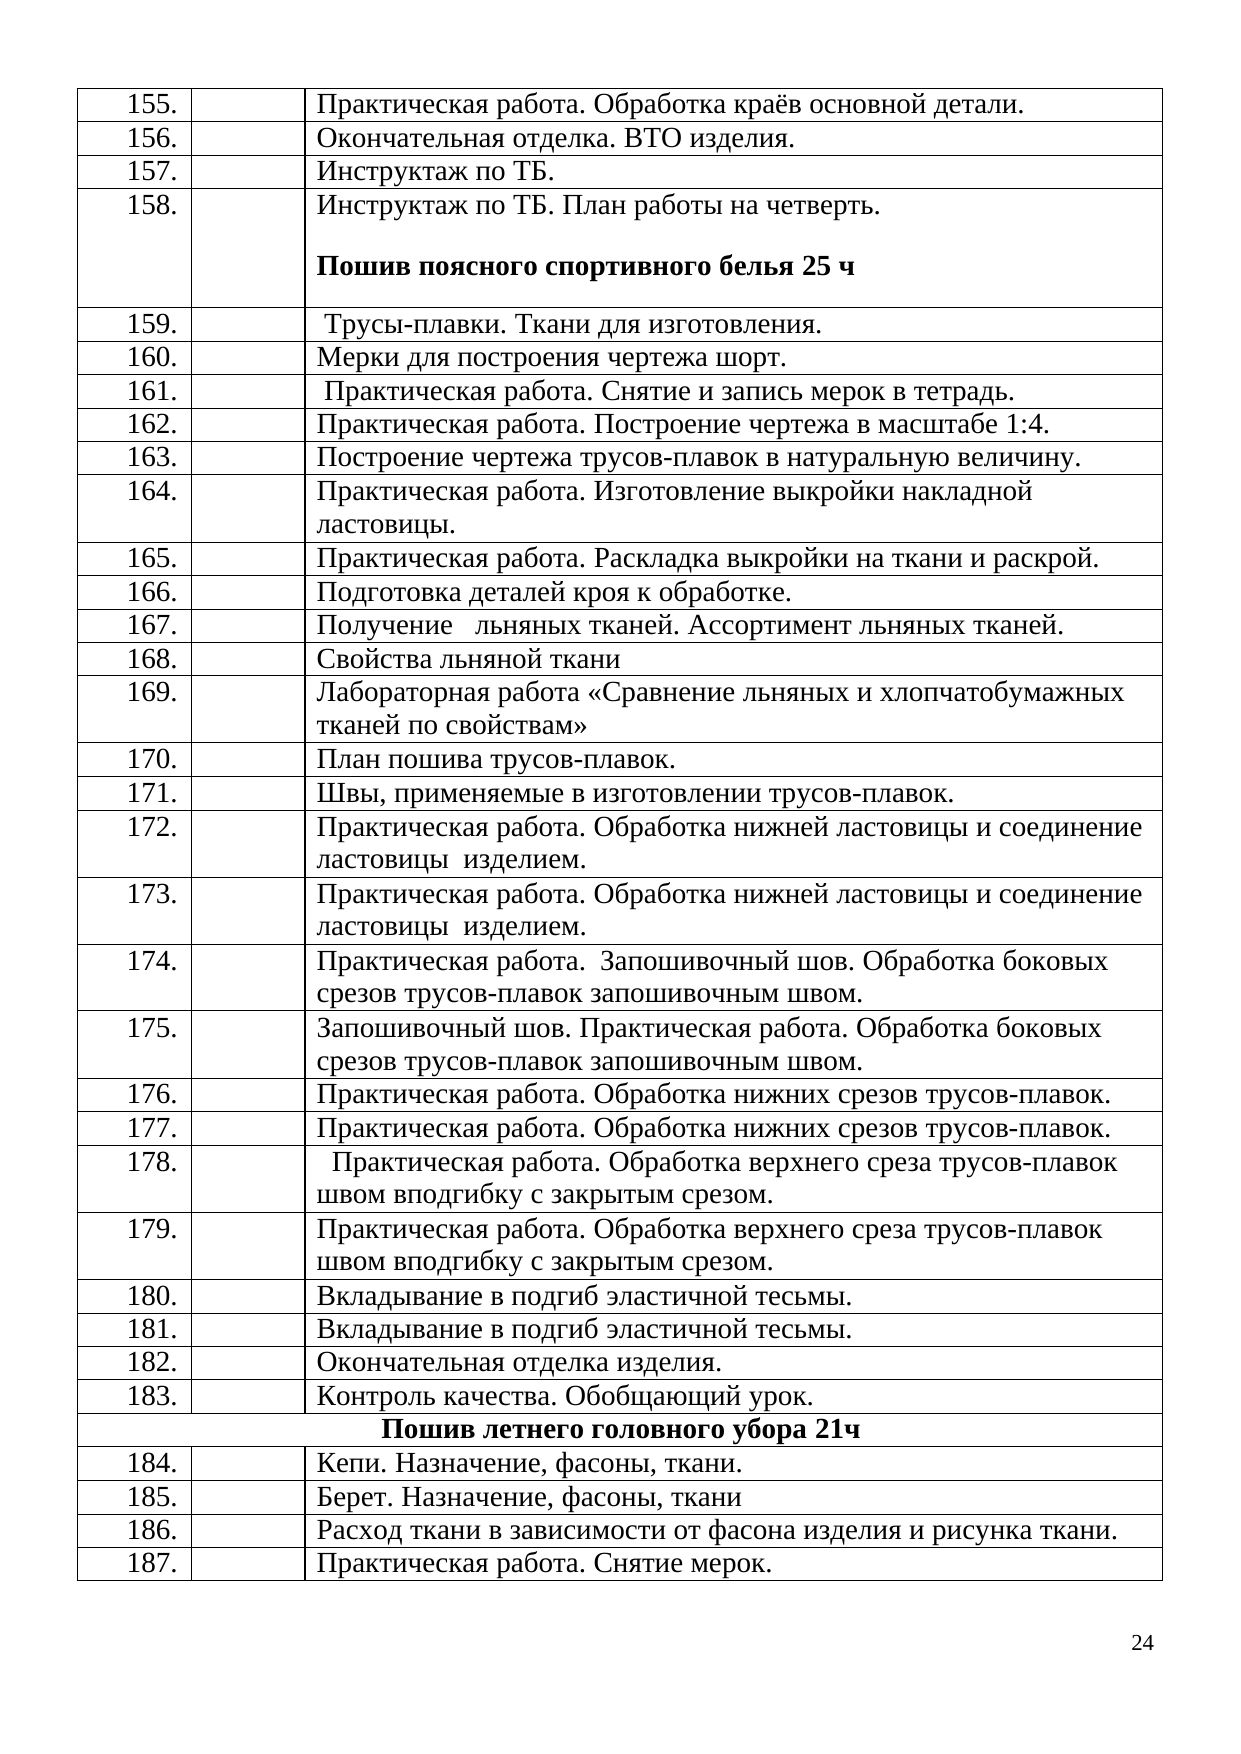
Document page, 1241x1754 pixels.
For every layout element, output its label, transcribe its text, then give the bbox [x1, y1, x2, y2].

table_cell Окончательная отделка изделия. [306, 1347, 1162, 1379]
table_cell Практическая работа. Обработка нижней ластовицы и соединение ластовицы изделием. [306, 878, 1162, 943]
table_cell 160. [78, 342, 191, 374]
table_cell Окончательная отделка. ВТО изделия. [306, 122, 1162, 155]
table_cell [192, 409, 304, 441]
table_cell Вкладывание в подгиб эластичной тесьмы. [306, 1314, 1162, 1346]
table_cell Запошивочный шов. Практическая работа. Обработка боковых срезов трусов-плавок запошивочным швом. [306, 1011, 1162, 1078]
table_cell Практическая работа. Обработка верхнего среза трусов-плавок швом вподгибку с закрытым срезом. [306, 1146, 1162, 1212]
table_cell [192, 475, 304, 542]
table_cell 182. [78, 1347, 191, 1379]
table_cell Вкладывание в подгиб эластичной тесьмы. [306, 1280, 1162, 1312]
table_cell 173. [78, 878, 191, 943]
table_cell 157. [78, 156, 191, 188]
table_cell План пошива трусов-плавок. [306, 743, 1162, 776]
table_cell 161. [78, 375, 191, 407]
table_header Практическая работа. Обработка краёв основной детали. [306, 89, 1162, 121]
table_cell [192, 189, 304, 307]
table_cell Подготовка деталей кроя к обработке. [306, 576, 1162, 608]
table_cell [192, 1380, 304, 1413]
table_cell [192, 643, 304, 675]
table_cell Кепи. Назначение, фасоны, ткани. [306, 1447, 1162, 1479]
table_cell Практическая работа. Обработка нижних срезов трусов-плавок. [306, 1112, 1162, 1145]
table_cell Практическая работа. Раскладка выкройки на ткани и раскрой. [306, 543, 1162, 575]
table_cell Швы, применяемые в изготовлении трусов-плавок. [306, 777, 1162, 810]
table_cell 186. [78, 1515, 191, 1547]
table_cell Практическая работа. Снятие и запись мерок в тетрадь. [306, 375, 1162, 407]
table_cell [192, 1481, 304, 1513]
table_cell 185. [78, 1481, 191, 1513]
table_cell [192, 1112, 304, 1145]
table_cell 156. [78, 122, 191, 155]
table_cell Пошив летнего головного убора 21ч [78, 1414, 1162, 1446]
table_cell [192, 543, 304, 575]
table_cell [192, 375, 304, 407]
table_cell Мерки для построения чертежа шорт. [306, 342, 1162, 374]
table_cell Построение чертежа трусов-плавок в натуральную величину. [306, 442, 1162, 474]
table_cell [192, 1515, 304, 1547]
table_cell 183. [78, 1380, 191, 1413]
table_cell Практическая работа. Обработка верхнего среза трусов-плавок швом вподгибку с закрытым срезом. [306, 1213, 1162, 1278]
table_cell [192, 1314, 304, 1346]
table_cell [192, 156, 304, 188]
table_cell Практическая работа. Построение чертежа в масштабе 1:4. [306, 409, 1162, 441]
table_cell Практическая работа. Снятие мерок. [306, 1548, 1162, 1580]
table_cell [192, 743, 304, 776]
table_cell [192, 1213, 304, 1278]
table_cell [192, 1347, 304, 1379]
table_cell [192, 576, 304, 608]
table_cell Берет. Назначение, фасоны, ткани [306, 1481, 1162, 1513]
table_cell [192, 610, 304, 642]
table_cell [192, 945, 304, 1010]
table_cell [192, 811, 304, 877]
table_cell [192, 1011, 304, 1078]
table_cell [192, 1548, 304, 1580]
table_cell [192, 122, 304, 155]
table_cell Практическая работа. Изготовление выкройки накладной ластовицы. [306, 475, 1162, 542]
table_header [192, 89, 304, 121]
table_cell 159. [78, 308, 191, 341]
table_cell Лабораторная работа «Сравнение льняных и хлопчатобумажных тканей по свойствам» [306, 676, 1162, 742]
table_cell [192, 676, 304, 742]
table_cell 168. [78, 643, 191, 675]
table_cell 176. [78, 1079, 191, 1111]
table_cell Расход ткани в зависимости от фасона изделия и рисунка ткани. [306, 1515, 1162, 1547]
table_cell [192, 308, 304, 341]
table_cell Инструктаж по ТБ. План работы на четверть. Пошив поясного спортивного белья 25 ч [306, 189, 1162, 307]
table_cell Контроль качества. Обобщающий урок. [306, 1380, 1162, 1413]
table_cell 174. [78, 945, 191, 1010]
table_cell [192, 878, 304, 943]
table_cell [192, 1447, 304, 1479]
table_cell 170. [78, 743, 191, 776]
table_cell Получение льняных тканей. Ассортимент льняных тканей. [306, 610, 1162, 642]
table_cell Практическая работа. Запошивочный шов. Обработка боковых срезов трусов-плавок запошивочным швом. [306, 945, 1162, 1010]
table_cell 172. [78, 811, 191, 877]
table_cell 175. [78, 1011, 191, 1078]
table_cell 177. [78, 1112, 191, 1145]
table_cell 163. [78, 442, 191, 474]
table_cell Трусы-плавки. Ткани для изготовления. [306, 308, 1162, 341]
table_cell 167. [78, 610, 191, 642]
table_cell [192, 342, 304, 374]
table_cell 171. [78, 777, 191, 810]
table_cell [192, 777, 304, 810]
table_cell Инструктаж по ТБ. [306, 156, 1162, 188]
table_cell 179. [78, 1213, 191, 1278]
table_cell Практическая работа. Обработка нижней ластовицы и соединение ластовицы изделием. [306, 811, 1162, 877]
table_cell 187. [78, 1548, 191, 1580]
table_cell 158. [78, 189, 191, 307]
table_cell 184. [78, 1447, 191, 1479]
table_cell [192, 442, 304, 474]
table_cell 169. [78, 676, 191, 742]
table_cell Свойства льняной ткани [306, 643, 1162, 675]
table_cell 180. [78, 1280, 191, 1312]
table_header 155. [78, 89, 191, 121]
table_cell 165. [78, 543, 191, 575]
table_cell [192, 1146, 304, 1212]
table_cell 162. [78, 409, 191, 441]
table_cell 178. [78, 1146, 191, 1212]
table_cell 166. [78, 576, 191, 608]
table_cell [192, 1079, 304, 1111]
table_cell Практическая работа. Обработка нижних срезов трусов-плавок. [306, 1079, 1162, 1111]
table_cell 164. [78, 475, 191, 542]
table_cell 181. [78, 1314, 191, 1346]
table_cell [192, 1280, 304, 1312]
